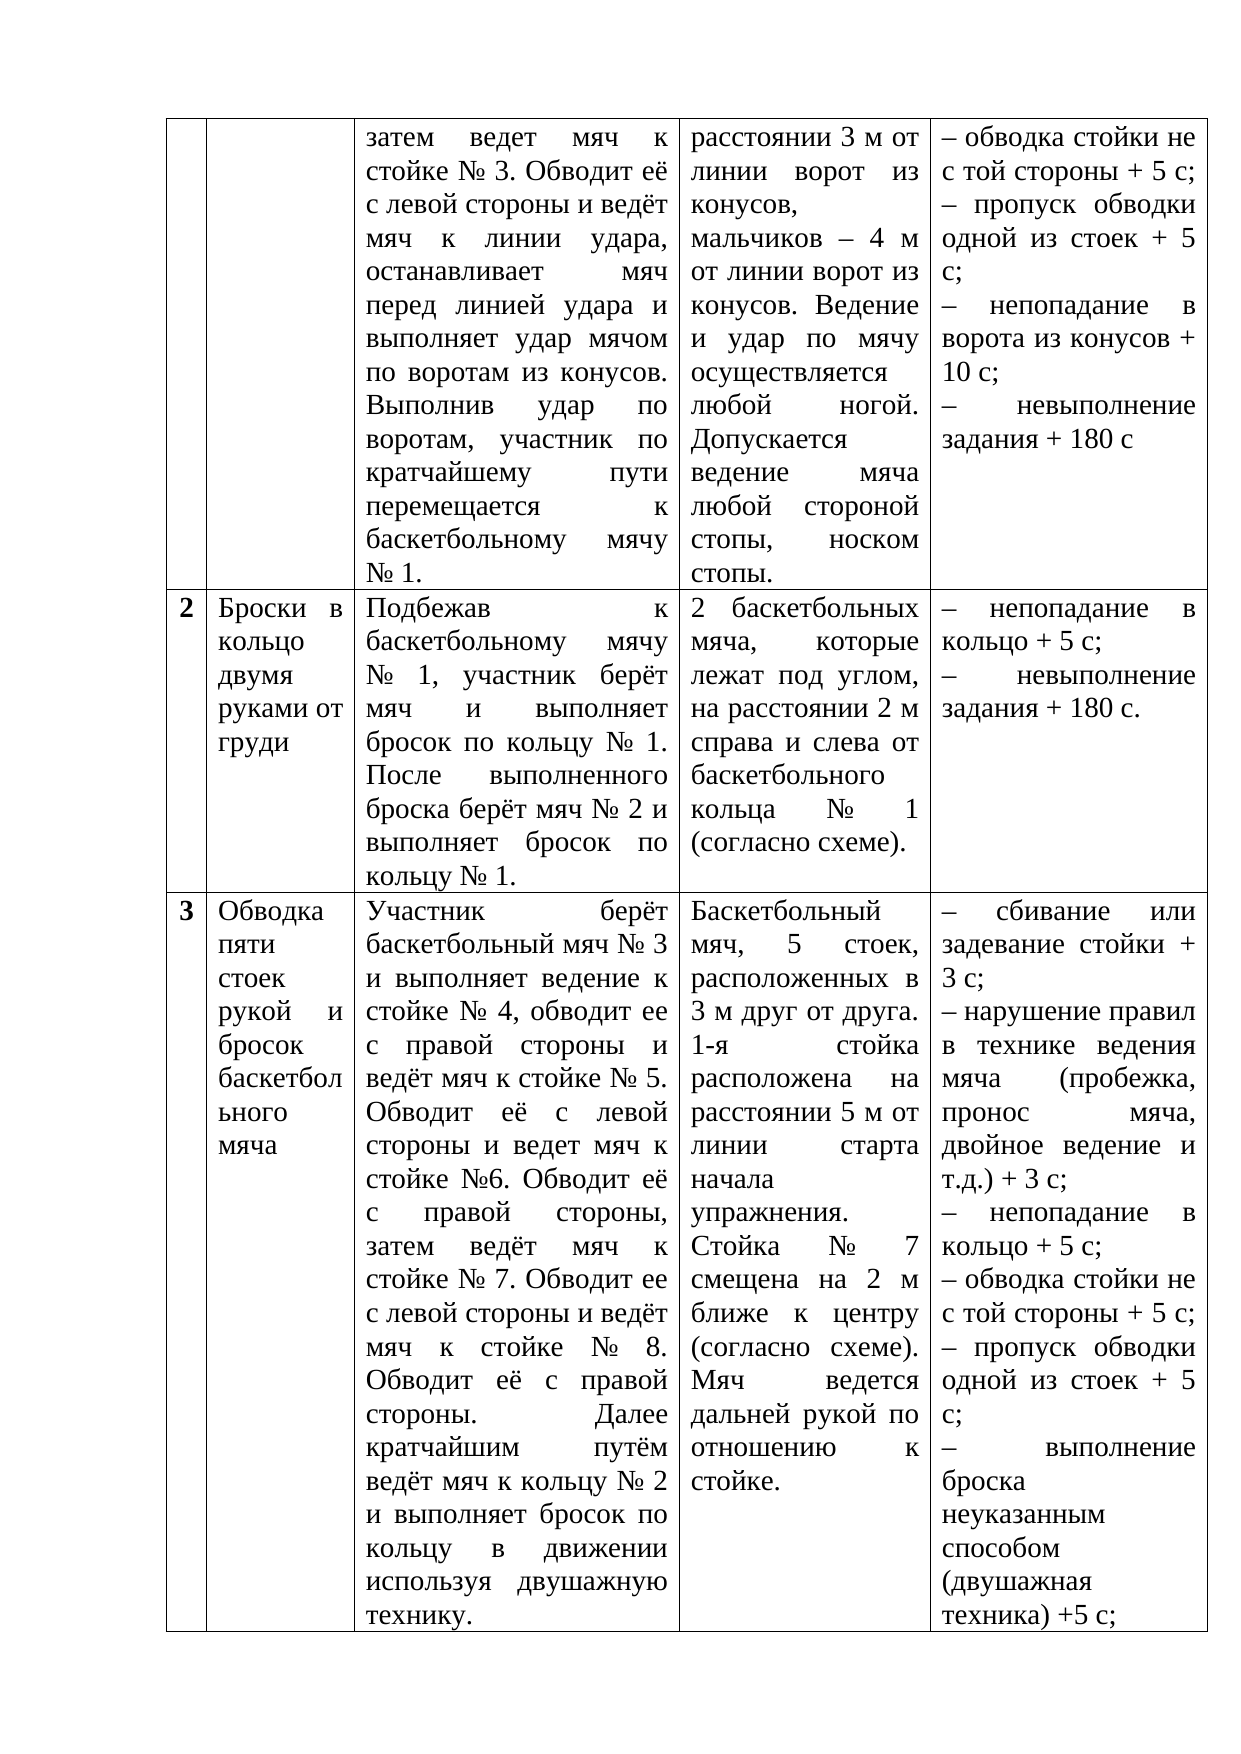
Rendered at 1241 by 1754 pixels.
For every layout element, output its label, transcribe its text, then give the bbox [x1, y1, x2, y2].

table_cell Подбежав к баскетбольному мячу № 1, участник берёт мяч и выполняет бросок по кольцу № 1. После выполненного броска берёт мяч № 2 и выполняет бросок по кольцу № 1. [355, 590, 679, 892]
table_cell Броски в кольцо двумя руками от груди [207, 590, 354, 892]
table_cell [931, 893, 1207, 1631]
table_cell 2 баскетбольных мяча, которые лежат под углом, на расстоянии 2 м справа и слева от баскетбольного кольца № 1 (согласно схеме). [680, 590, 930, 892]
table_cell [207, 119, 354, 589]
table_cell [680, 893, 930, 1631]
table_cell 1 [167, 119, 206, 589]
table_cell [355, 119, 679, 589]
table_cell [207, 893, 354, 1631]
table_cell – непопадание в кольцо + 5 с; – невыполнение задания + 180 с. [931, 590, 1207, 892]
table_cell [931, 119, 1207, 589]
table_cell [355, 893, 679, 1631]
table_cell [680, 119, 930, 589]
table_cell 2 [167, 590, 206, 892]
table_cell 3 [167, 893, 206, 1631]
